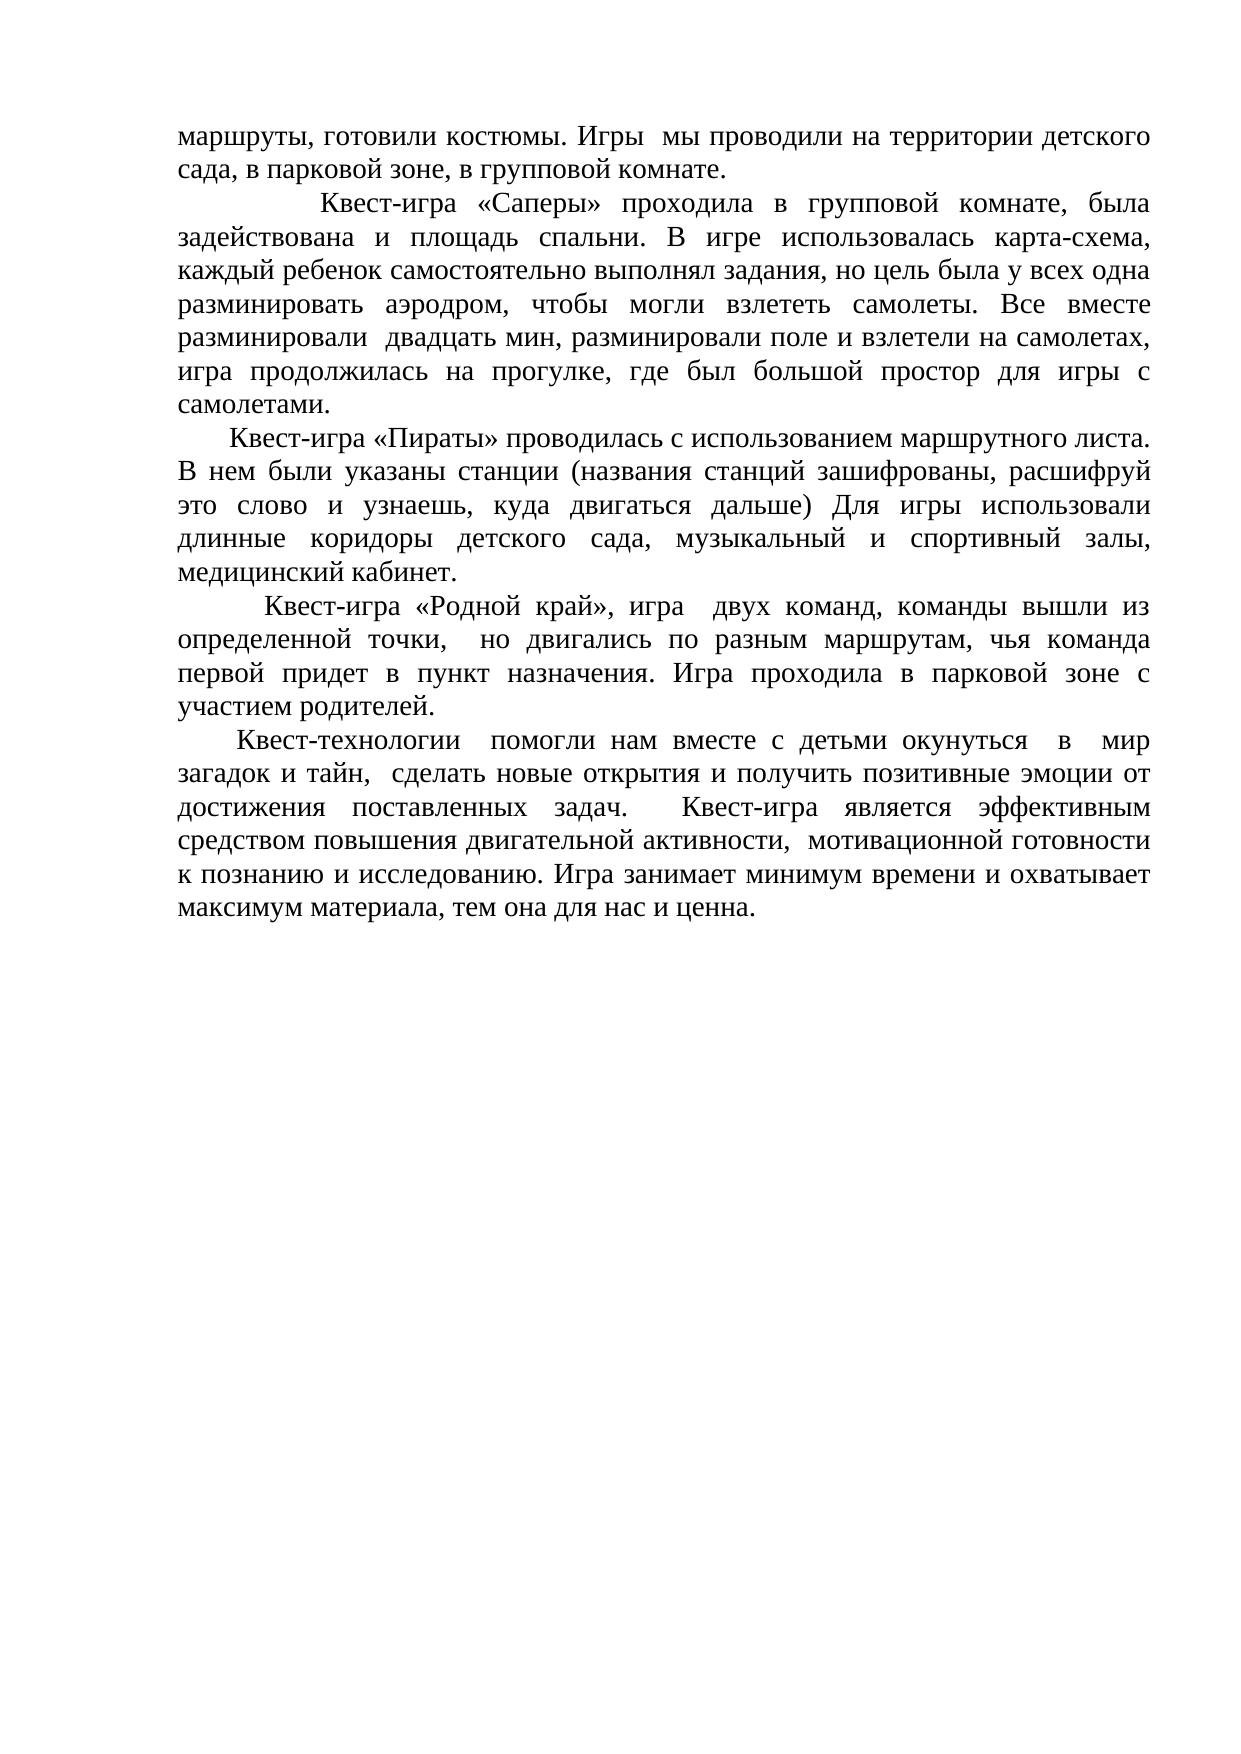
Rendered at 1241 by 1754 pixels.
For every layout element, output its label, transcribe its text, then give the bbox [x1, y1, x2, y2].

text Квест-технологии помогли нам вместе с детьми окунуться в мир загадок и тайн, сделать новые открытия и получить позитивные эмоции от достижения поставленных задач. Квест-игра является эффективным средством повышения двигательной активности, мотивационной готовности к познанию и исследованию. Игра занимает минимум времени и охватывает максимум материала, тем она для нас и ценна. [177, 722, 1152, 923]
text Квест-игра «Саперы» проходила в групповой комнате, была задействована и площадь спальни. В игре использовалась карта-схема, каждый ребенок самостоятельно выполнял задания, но цель была у всех одна разминировать аэродром, чтобы могли взлететь самолеты. Все вместе разминировали двадцать мин, разминировали поле и взлетели на самолетах, игра продолжилась на прогулке, где был большой простор для игры с самолетами. [177, 185, 1152, 420]
text Квест-игра «Родной край», игра двух команд, команды вышли из определенной точки, но двигались по разным маршрутам, чья команда первой придет в пункт назначения. Игра проходила в парковой зоне с участием родителей. [177, 588, 1152, 722]
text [177, 118, 1152, 185]
text Квест-игра «Пираты» проводилась с использованием маршрутного листа. В нем были указаны станции (названия станций зашифрованы, расшифруй это слово и узнаешь, куда двигаться дальше) Для игры использовали длинные коридоры детского сада, музыкальный и спортивный залы, медицинский кабинет. [177, 420, 1152, 588]
